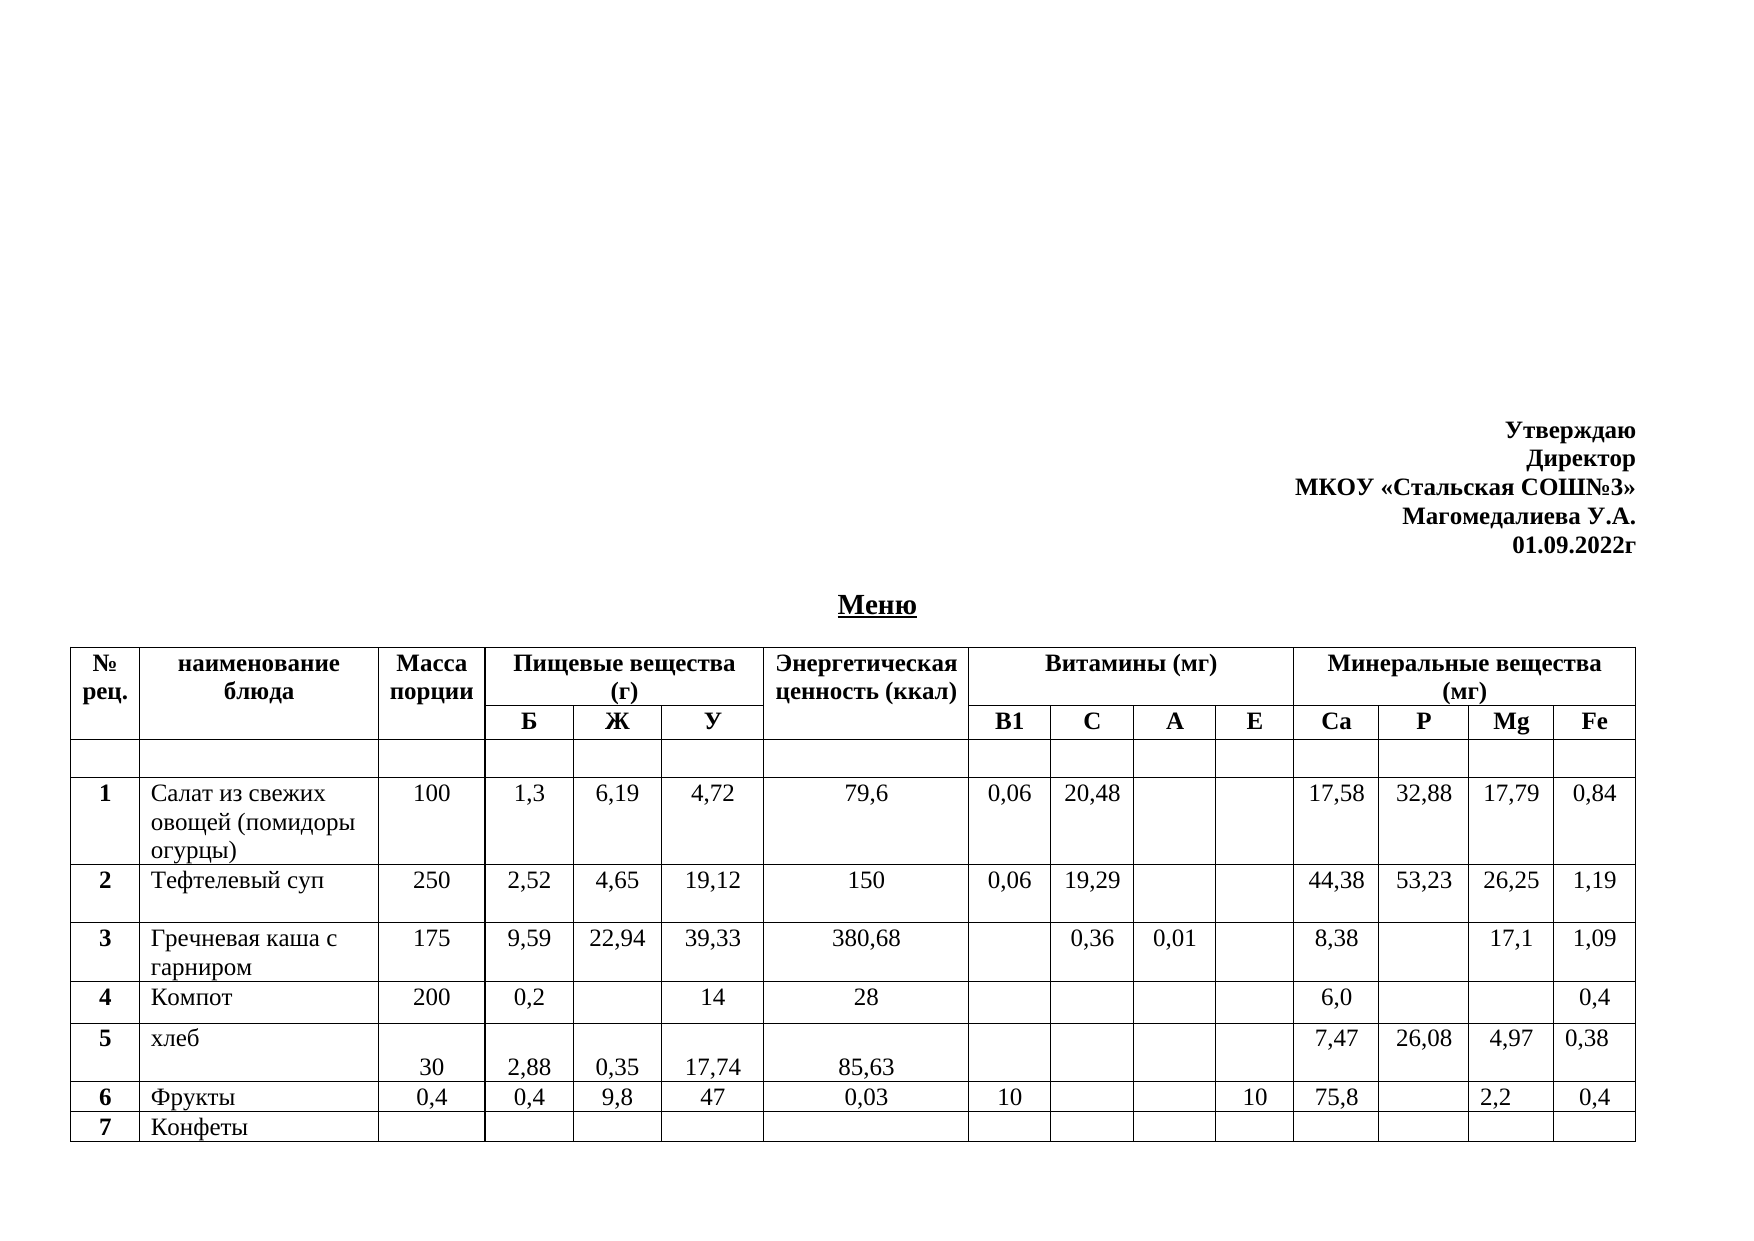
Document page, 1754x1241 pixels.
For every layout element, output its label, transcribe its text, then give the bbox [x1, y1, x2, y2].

table_cell 14 [662, 982, 763, 1022]
table_cell 0,4 [379, 1082, 484, 1111]
table_cell [1469, 1112, 1553, 1141]
table_cell 75,8 [1294, 1082, 1378, 1111]
table_cell [1051, 1082, 1133, 1111]
table_cell Тефтелевый суп [140, 865, 378, 922]
table_cell [574, 740, 661, 777]
table_cell 53,23 [1379, 865, 1468, 922]
table_cell 0,36 [1051, 923, 1133, 981]
text Магомедалиева У.А. [118, 501, 1636, 530]
table_cell [764, 740, 968, 777]
table_cell 0,01 [1134, 923, 1215, 981]
table_cell [486, 1112, 573, 1141]
text Директор [118, 443, 1636, 472]
table_cell 0,84 [1554, 778, 1635, 864]
table_cell [71, 740, 139, 777]
table_cell [969, 923, 1050, 981]
table_cell 4 [71, 982, 139, 1022]
table_cell 4,65 [574, 865, 661, 922]
table_cell 9,59 [486, 923, 573, 981]
table_cell 4,72 [662, 778, 763, 864]
table_cell 200 [379, 982, 484, 1022]
table_cell 2,52 [486, 865, 573, 922]
table_cell [969, 1024, 1050, 1081]
table_cell Фрукты [140, 1082, 378, 1111]
table_cell [1379, 923, 1468, 981]
table_cell 7,47 [1294, 1024, 1378, 1081]
table_cell 6 [71, 1082, 139, 1111]
table_cell [1216, 1112, 1293, 1141]
table_cell 1 [71, 778, 139, 864]
table_cell 17,58 [1294, 778, 1378, 864]
table_cell 2,2 [1469, 1082, 1553, 1111]
table_cell [1554, 740, 1635, 777]
table_header Витамины (мг) [969, 648, 1293, 705]
table_cell [1216, 923, 1293, 981]
table_cell 7 [71, 1112, 139, 1141]
table_cell 5 [71, 1024, 139, 1081]
table_cell В1 [969, 706, 1050, 739]
table_cell 79,6 [764, 778, 968, 864]
table_cell [486, 740, 573, 777]
table_cell [379, 1112, 484, 1141]
table_cell [1294, 1112, 1378, 1141]
table_cell [1051, 982, 1133, 1022]
table_cell 0,2 [486, 982, 573, 1022]
table_cell 30 [379, 1024, 484, 1081]
table_cell [969, 982, 1050, 1022]
table_cell 0,06 [969, 865, 1050, 922]
table_cell [1379, 1082, 1468, 1111]
table_cell 6,0 [1294, 982, 1378, 1022]
table_cell [764, 1112, 968, 1141]
table_cell 0,03 [764, 1082, 968, 1111]
text Утверждаю [118, 415, 1636, 443]
table_cell 32,88 [1379, 778, 1468, 864]
table_cell [1216, 1024, 1293, 1081]
table_cell [1216, 865, 1293, 922]
table_cell Гречневая каша с гарниром [140, 923, 378, 981]
table_cell [1379, 982, 1468, 1022]
table_cell 250 [379, 865, 484, 922]
table_cell 44,38 [1294, 865, 1378, 922]
table_header Масса порции [379, 648, 484, 739]
table_cell 39,33 [662, 923, 763, 981]
table_cell [1379, 740, 1468, 777]
table_header № рец. [71, 648, 139, 739]
text Меню [118, 587, 1636, 621]
table_cell 22,94 [574, 923, 661, 981]
table_cell [1051, 1112, 1133, 1141]
table_cell 85,63 [764, 1024, 968, 1081]
table_cell 19,12 [662, 865, 763, 922]
table_cell [140, 740, 378, 777]
table_cell 26,25 [1469, 865, 1553, 922]
table_cell 19,29 [1051, 865, 1133, 922]
table_cell [1294, 740, 1378, 777]
table_cell [1379, 1112, 1468, 1141]
table_cell У [662, 706, 763, 739]
table_cell Ж [574, 706, 661, 739]
table_cell [1469, 982, 1553, 1022]
table_cell 0,4 [1554, 1082, 1635, 1111]
table_cell [1469, 740, 1553, 777]
table_cell Е [1216, 706, 1293, 739]
table_cell [1134, 1112, 1215, 1141]
table_cell [662, 740, 763, 777]
table_cell [1216, 982, 1293, 1022]
table_header Пищевые вещества (г) [486, 648, 763, 705]
table_cell 0,38 [1554, 1024, 1635, 1081]
table_cell [1051, 740, 1133, 777]
table_cell 10 [1216, 1082, 1293, 1111]
table_cell Мg [1469, 706, 1553, 739]
table_cell [379, 740, 484, 777]
table_cell 380,68 [764, 923, 968, 981]
text МКОУ «Стальская СОШ№3» [118, 472, 1636, 501]
table_cell 0,35 [574, 1024, 661, 1081]
table_cell Компот [140, 982, 378, 1022]
table_cell 2,88 [486, 1024, 573, 1081]
table_cell 17,74 [662, 1024, 763, 1081]
table_cell [1134, 865, 1215, 922]
table_cell 4,97 [1469, 1024, 1553, 1081]
table_cell А [1134, 706, 1215, 739]
table_cell 9,8 [574, 1082, 661, 1111]
table_cell [1134, 1082, 1215, 1111]
table_cell [574, 1112, 661, 1141]
text 01.09.2022г [118, 530, 1636, 558]
table_cell 1,09 [1554, 923, 1635, 981]
table_cell 0,4 [1554, 982, 1635, 1022]
table_cell хлеб [140, 1024, 378, 1081]
table_cell Б [486, 706, 573, 739]
table_cell 10 [969, 1082, 1050, 1111]
table_cell 150 [764, 865, 968, 922]
table_cell [969, 1112, 1050, 1141]
table_cell 175 [379, 923, 484, 981]
table_cell 8,38 [1294, 923, 1378, 981]
table_cell 0,4 [486, 1082, 573, 1111]
table_cell [1134, 982, 1215, 1022]
table_cell [1051, 1024, 1133, 1081]
table_header наименование блюда [140, 648, 378, 739]
table_header Минеральные вещества (мг) [1294, 648, 1635, 705]
table_cell 26,08 [1379, 1024, 1468, 1081]
table_cell 6,19 [574, 778, 661, 864]
table_cell 17,1 [1469, 923, 1553, 981]
table_cell 17,79 [1469, 778, 1553, 864]
table_cell Р [1379, 706, 1468, 739]
table_cell [662, 1112, 763, 1141]
table_cell [1134, 1024, 1215, 1081]
table_cell 3 [71, 923, 139, 981]
table_cell 0,06 [969, 778, 1050, 864]
table_cell [1554, 1112, 1635, 1141]
table_cell 47 [662, 1082, 763, 1111]
table_cell [1216, 740, 1293, 777]
table_cell 1,3 [486, 778, 573, 864]
table_cell Fе [1554, 706, 1635, 739]
table_cell 20,48 [1051, 778, 1133, 864]
table_cell [1216, 778, 1293, 864]
table_cell 28 [764, 982, 968, 1022]
table_cell 100 [379, 778, 484, 864]
table_cell [969, 740, 1050, 777]
table_cell 2 [71, 865, 139, 922]
table_cell 1,19 [1554, 865, 1635, 922]
table_cell [1134, 778, 1215, 864]
table_cell Конфеты [140, 1112, 378, 1141]
table_cell С [1051, 706, 1133, 739]
table_cell Салат из свежих овощей (помидоры огурцы) [140, 778, 378, 864]
table_header Энергетическая ценность (ккал) [764, 648, 968, 739]
table_cell [1134, 740, 1215, 777]
table_cell [574, 982, 661, 1022]
table_cell Са [1294, 706, 1378, 739]
